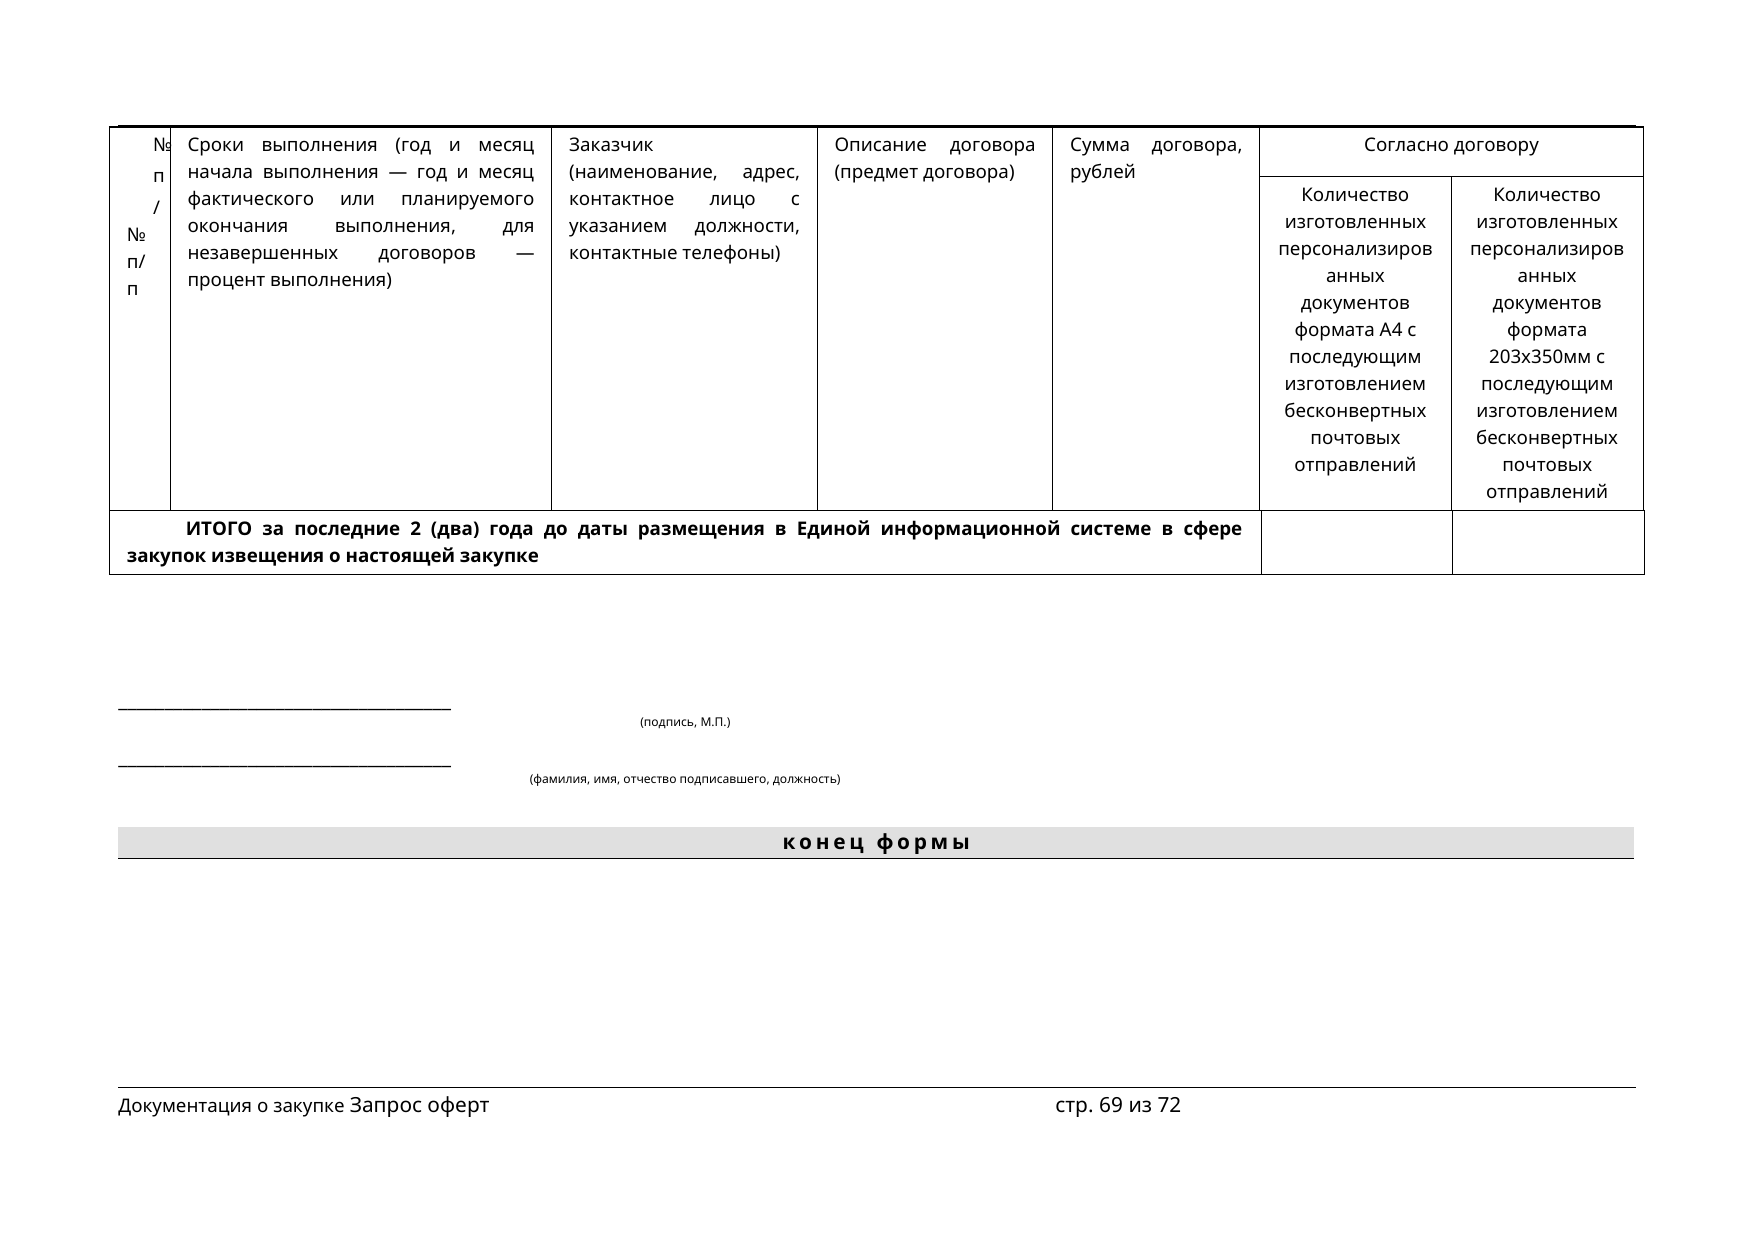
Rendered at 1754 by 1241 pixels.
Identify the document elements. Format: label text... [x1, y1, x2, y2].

table_header Согласно договору [1260, 128, 1643, 176]
table_cell [1453, 511, 1644, 574]
table_header № п /№ п/п [110, 128, 170, 510]
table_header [818, 128, 1052, 510]
text ____________________________________ [118, 742, 1636, 770]
table_cell [1262, 511, 1452, 574]
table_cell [1452, 177, 1643, 510]
table_cell ИТОГО за последние 2 (два) года до даты размещения в Единой информационной системе в сфере закупок извещения о настоящей закупке [110, 511, 1261, 574]
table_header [1053, 128, 1259, 510]
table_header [171, 128, 551, 510]
text ____________________________________ [118, 685, 1636, 713]
text конец формы [118, 827, 1634, 858]
text (фамилия, имя, отчество подписавшего, должность) [118, 770, 1252, 799]
text (подпись, М.П.) [118, 713, 1252, 742]
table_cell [1260, 177, 1451, 510]
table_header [552, 128, 817, 510]
